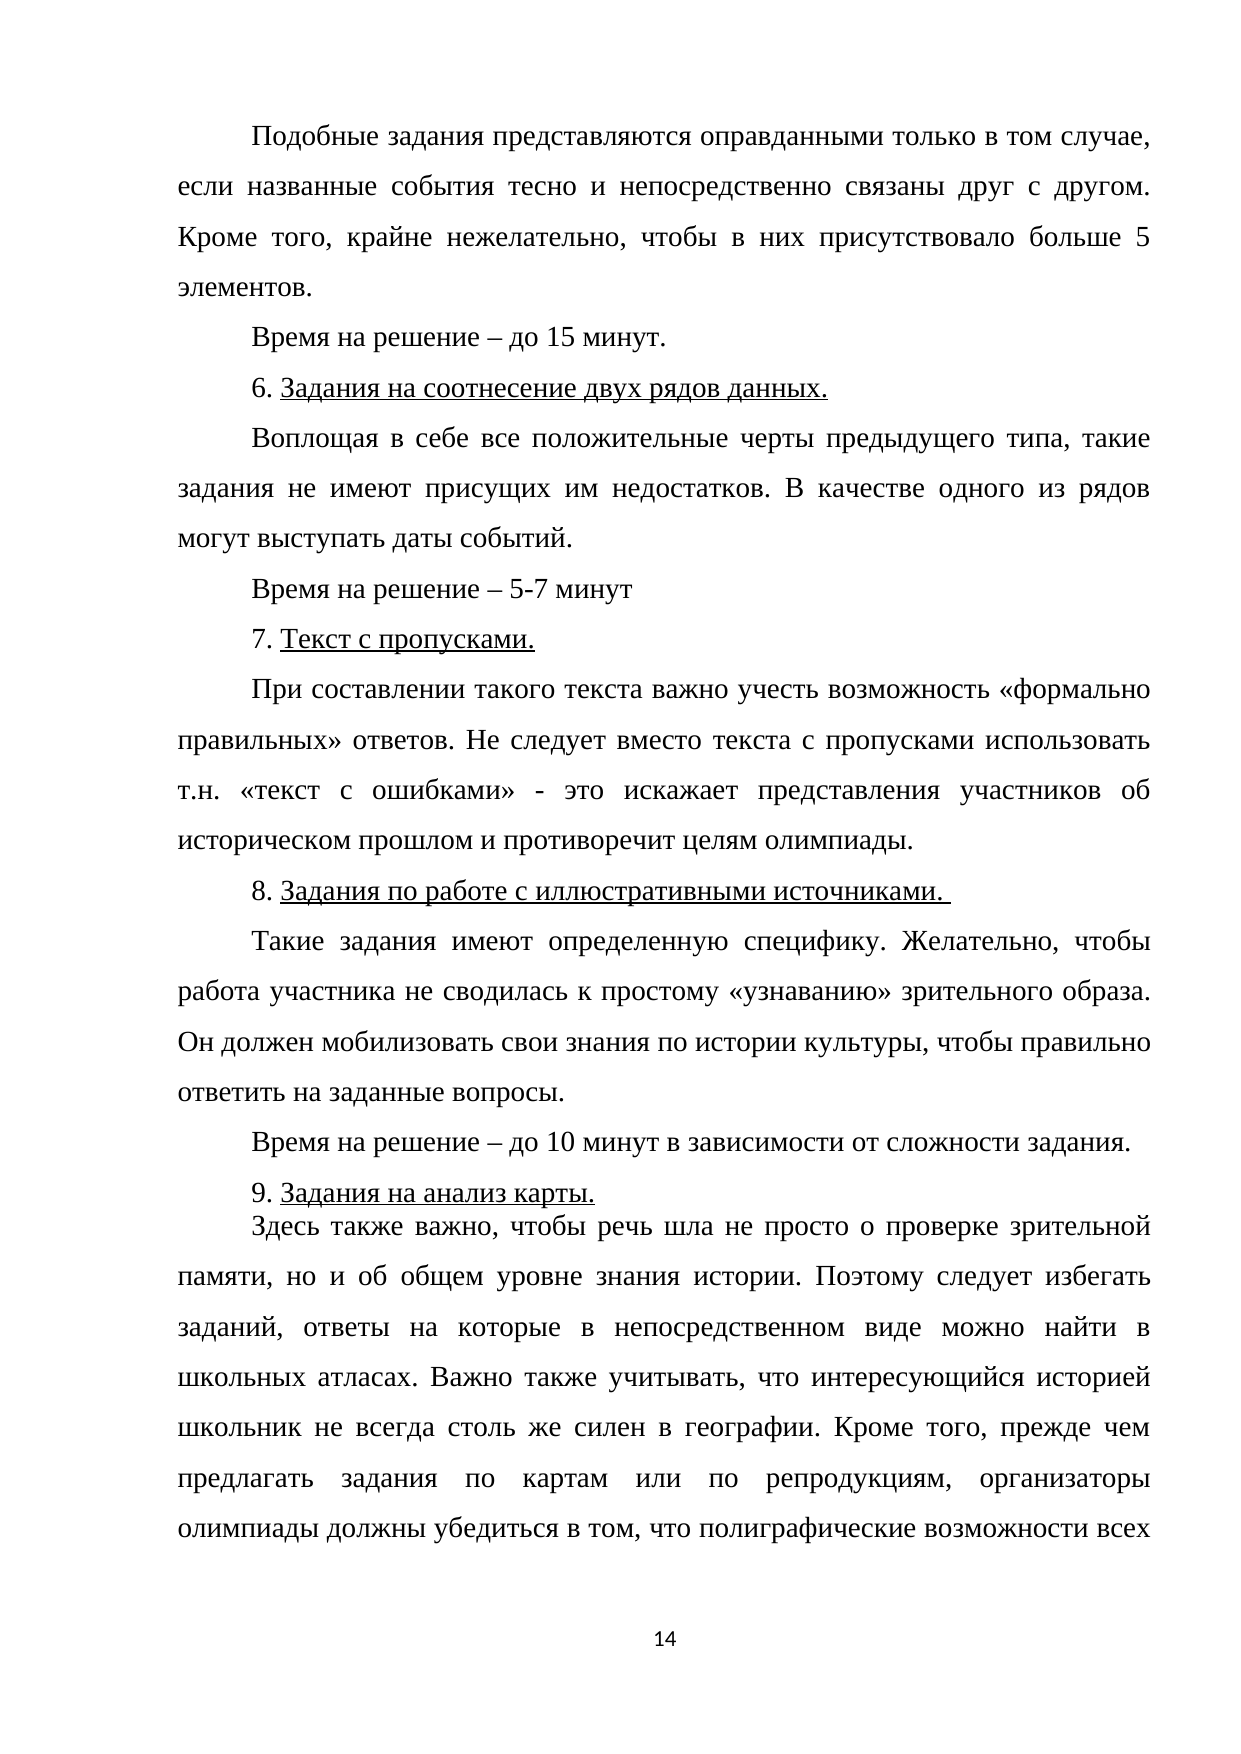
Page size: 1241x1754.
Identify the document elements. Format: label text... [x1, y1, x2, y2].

text Время на решение – 5-7 минут [177, 571, 1152, 604]
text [177, 1208, 1152, 1544]
text 6. Задания на соотнесение двух рядов данных. [177, 370, 1152, 403]
text 7. Текст с пропусками. [177, 621, 1152, 655]
text При составлении такого текста важно учесть возможность «формально правильных» ответов. Не следует вместо текста с пропусками использовать т.н. «текст с ошибками» - это искажает представления участников об историческом прошлом и противоречит целям олимпиады. [177, 672, 1152, 856]
text Подобные задания представляются оправданными только в том случае, если названные события тесно и непосредственно связаны друг с другом. Кроме того, крайне нежелательно, чтобы в них присутствовало больше 5 элементов. [177, 118, 1152, 303]
text 9. Задания на анализ карты. [177, 1175, 1152, 1208]
text Время на решение – до 10 минут в зависимости от сложности задания. [177, 1124, 1152, 1158]
text Такие задания имеют определенную специфику. Желательно, чтобы работа участника не сводилась к простому «узнаванию» зрительного образа. Он должен мобилизовать свои знания по истории культуры, чтобы правильно ответить на заданные вопросы. [177, 923, 1152, 1108]
text 8. Задания по работе с иллюстративными источниками. [177, 873, 1152, 906]
text Время на решение – до 15 минут. [177, 319, 1152, 353]
text Воплощая в себе все положительные черты предыдущего типа, такие задания не имеют присущих им недостатков. В качестве одного из рядов могут выступать даты событий. [177, 420, 1152, 554]
